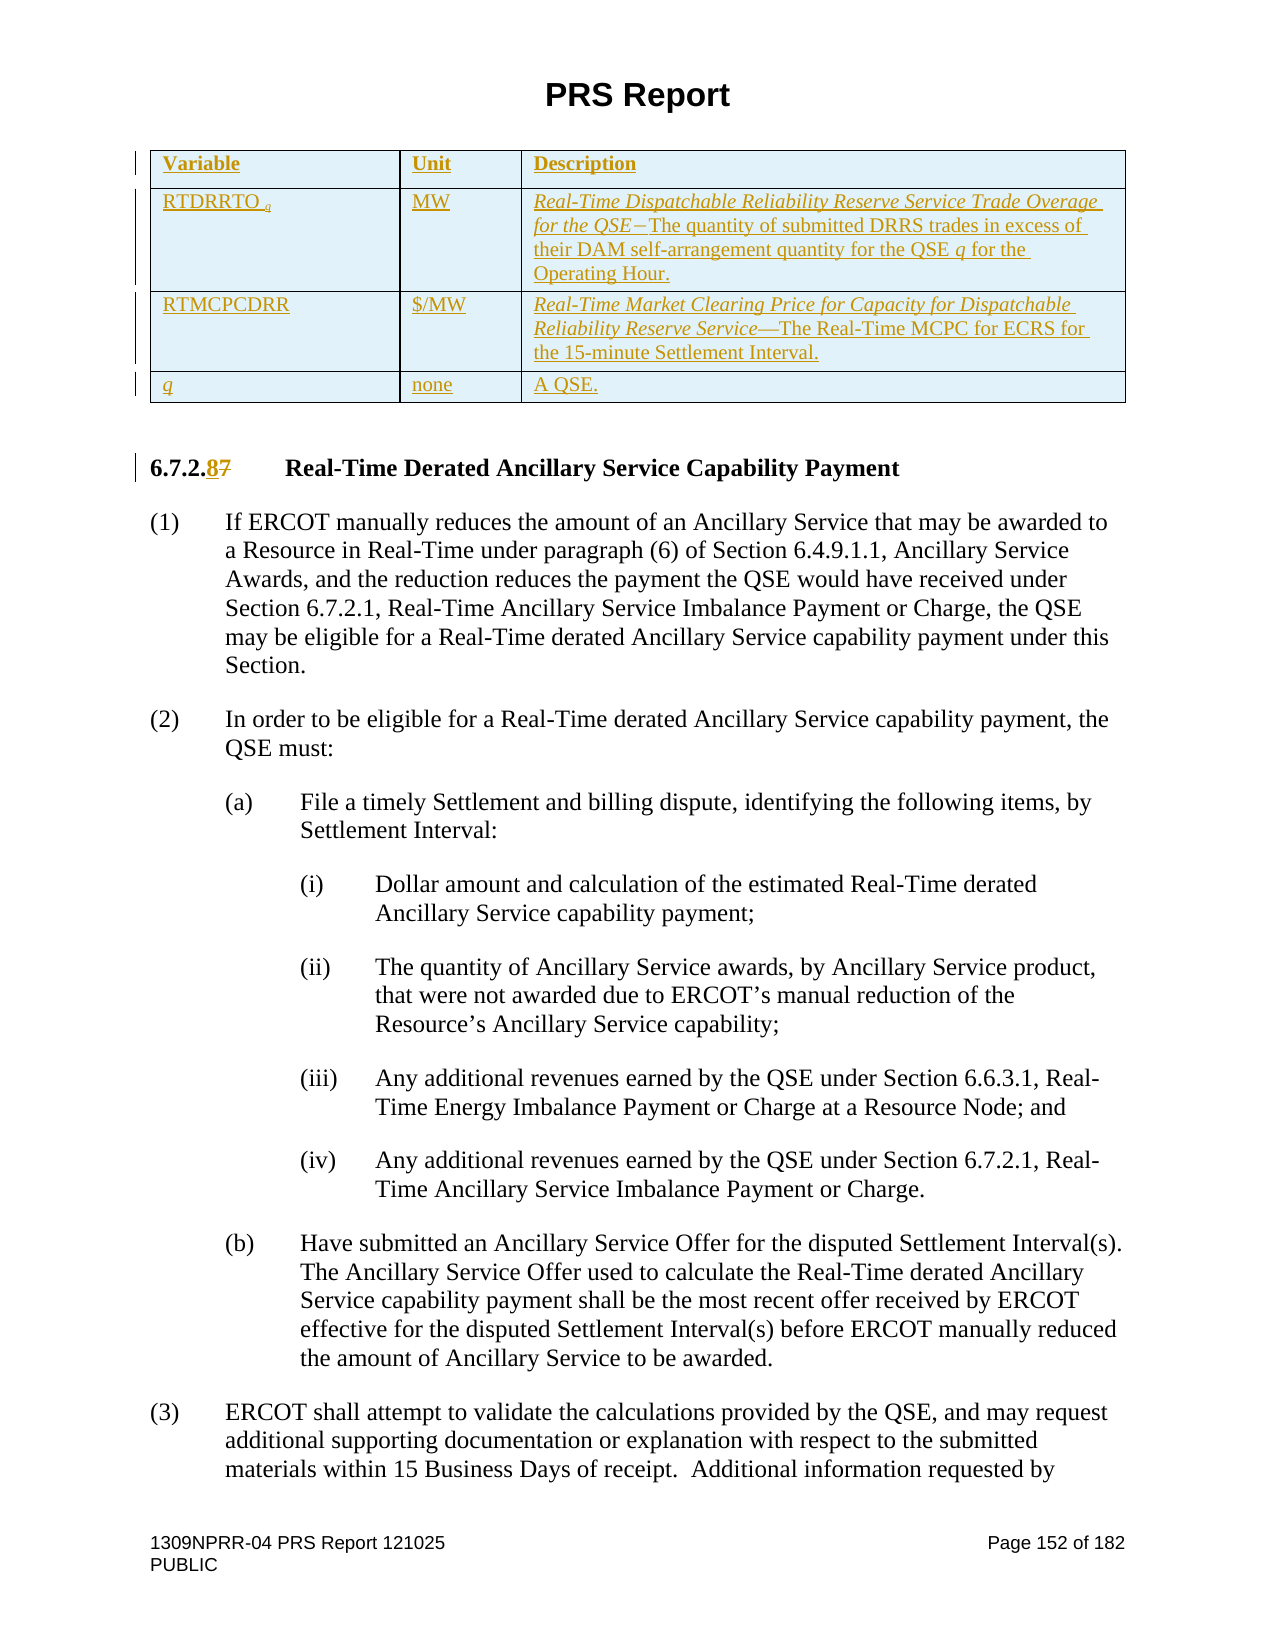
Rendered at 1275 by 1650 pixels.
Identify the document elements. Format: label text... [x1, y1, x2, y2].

text (b) Have submitted an Ancillary Service Offer for the disputed Settlement Interval(s). The Ancillary Service Offer used to calculate the Real-Time derated Ancillary Service capability payment shall be the most recent offer received by ERCOT effective for the disputed Settlement Interval(s) before ERCOT manually reduced the amount of Ancillary Service to be awarded. [225, 1228, 1125, 1372]
text (iv) Any additional revenues earned by the QSE under Section 6.7.2.1, Real-Time Ancillary Service Imbalance Payment or Charge. [300, 1146, 1125, 1203]
text (1) If ERCOT manually reduces the amount of an Ancillary Service that may be awarded to a Resource in Real-Time under paragraph (6) of Section 6.4.9.1.1, Ancillary Service Awards, and the reduction reduces the payment the QSE would have received under Section 6.7.2.1, Real-Time Ancillary Service Imbalance Payment or Charge, the QSE may be eligible for a Real-Time derated Ancillary Service capability payment under this Section. [150, 507, 1125, 679]
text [150, 1397, 1125, 1483]
text (i) Dollar amount and calculation of the estimated Real-Time derated Ancillary Service capability payment; [300, 869, 1125, 927]
text 6.7.2. Real-Time Derated Ancillary Service Capability Payment [150, 453, 1125, 482]
text (2) In order to be eligible for a Real-Time derated Ancillary Service capability payment, the QSE must: [150, 704, 1125, 762]
text (iii) Any additional revenues earned by the QSE under Section 6.6.3.1, Real-Time Energy Imbalance Payment or Charge at a Resource Node; and [300, 1063, 1125, 1121]
text (a) File a timely Settlement and billing dispute, identifying the following items, by Settlement Interval: [225, 787, 1125, 844]
text (ii) The quantity of Ancillary Service awards, by Ancillary Service product, that were not awarded due to ERCOT’s manual reduction of the Resource’s Ancillary Service capability; [300, 952, 1125, 1038]
